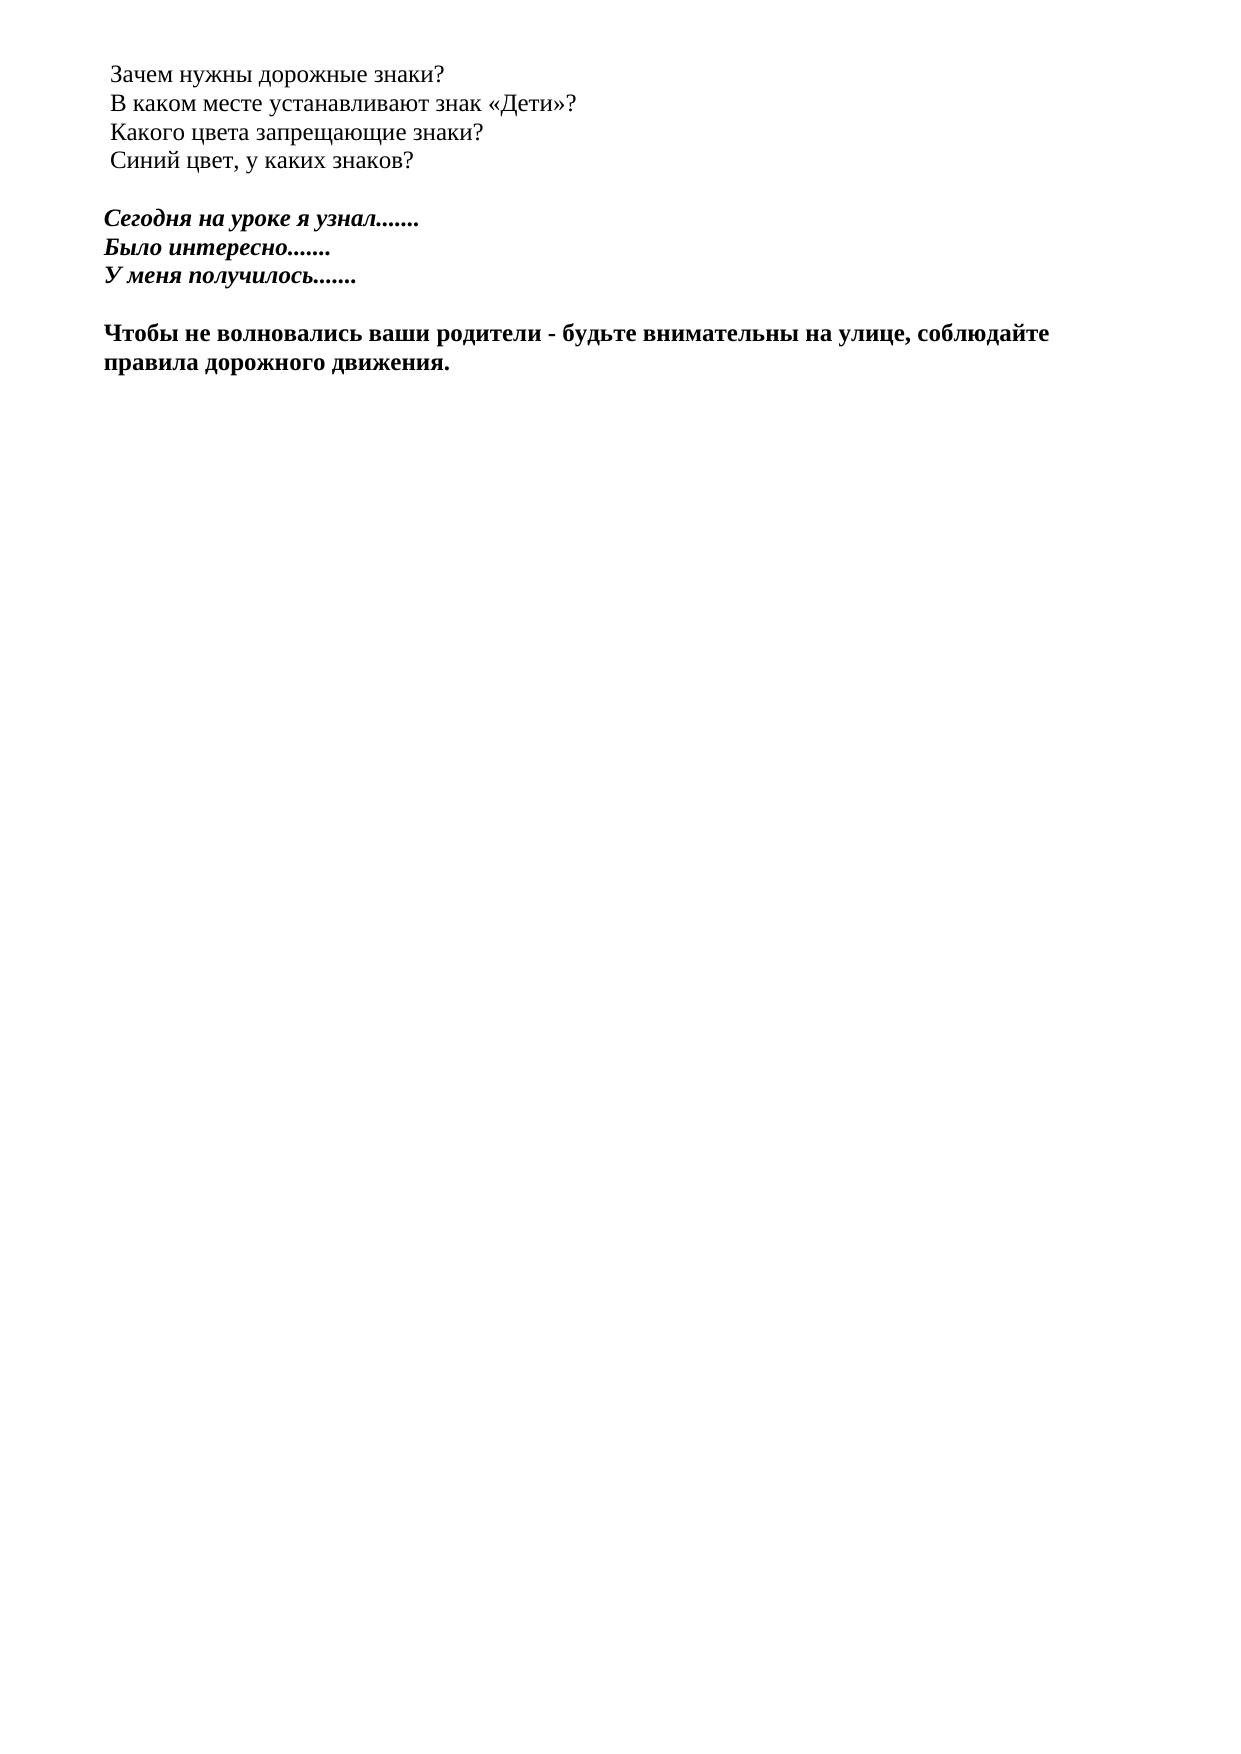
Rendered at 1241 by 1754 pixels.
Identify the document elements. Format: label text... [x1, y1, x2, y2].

text Синий цвет, у каких знаков? [103, 145, 1107, 174]
text У меня получилось....... [103, 260, 1107, 289]
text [103, 59, 1107, 145]
text Было интересно....... [103, 232, 1107, 260]
text Чтобы не волновались ваши родители - будьте внимательны на улице, соблюдайте правила дорожного движения. [103, 318, 1107, 375]
text Сегодня на уроке я узнал....... [103, 203, 1107, 232]
